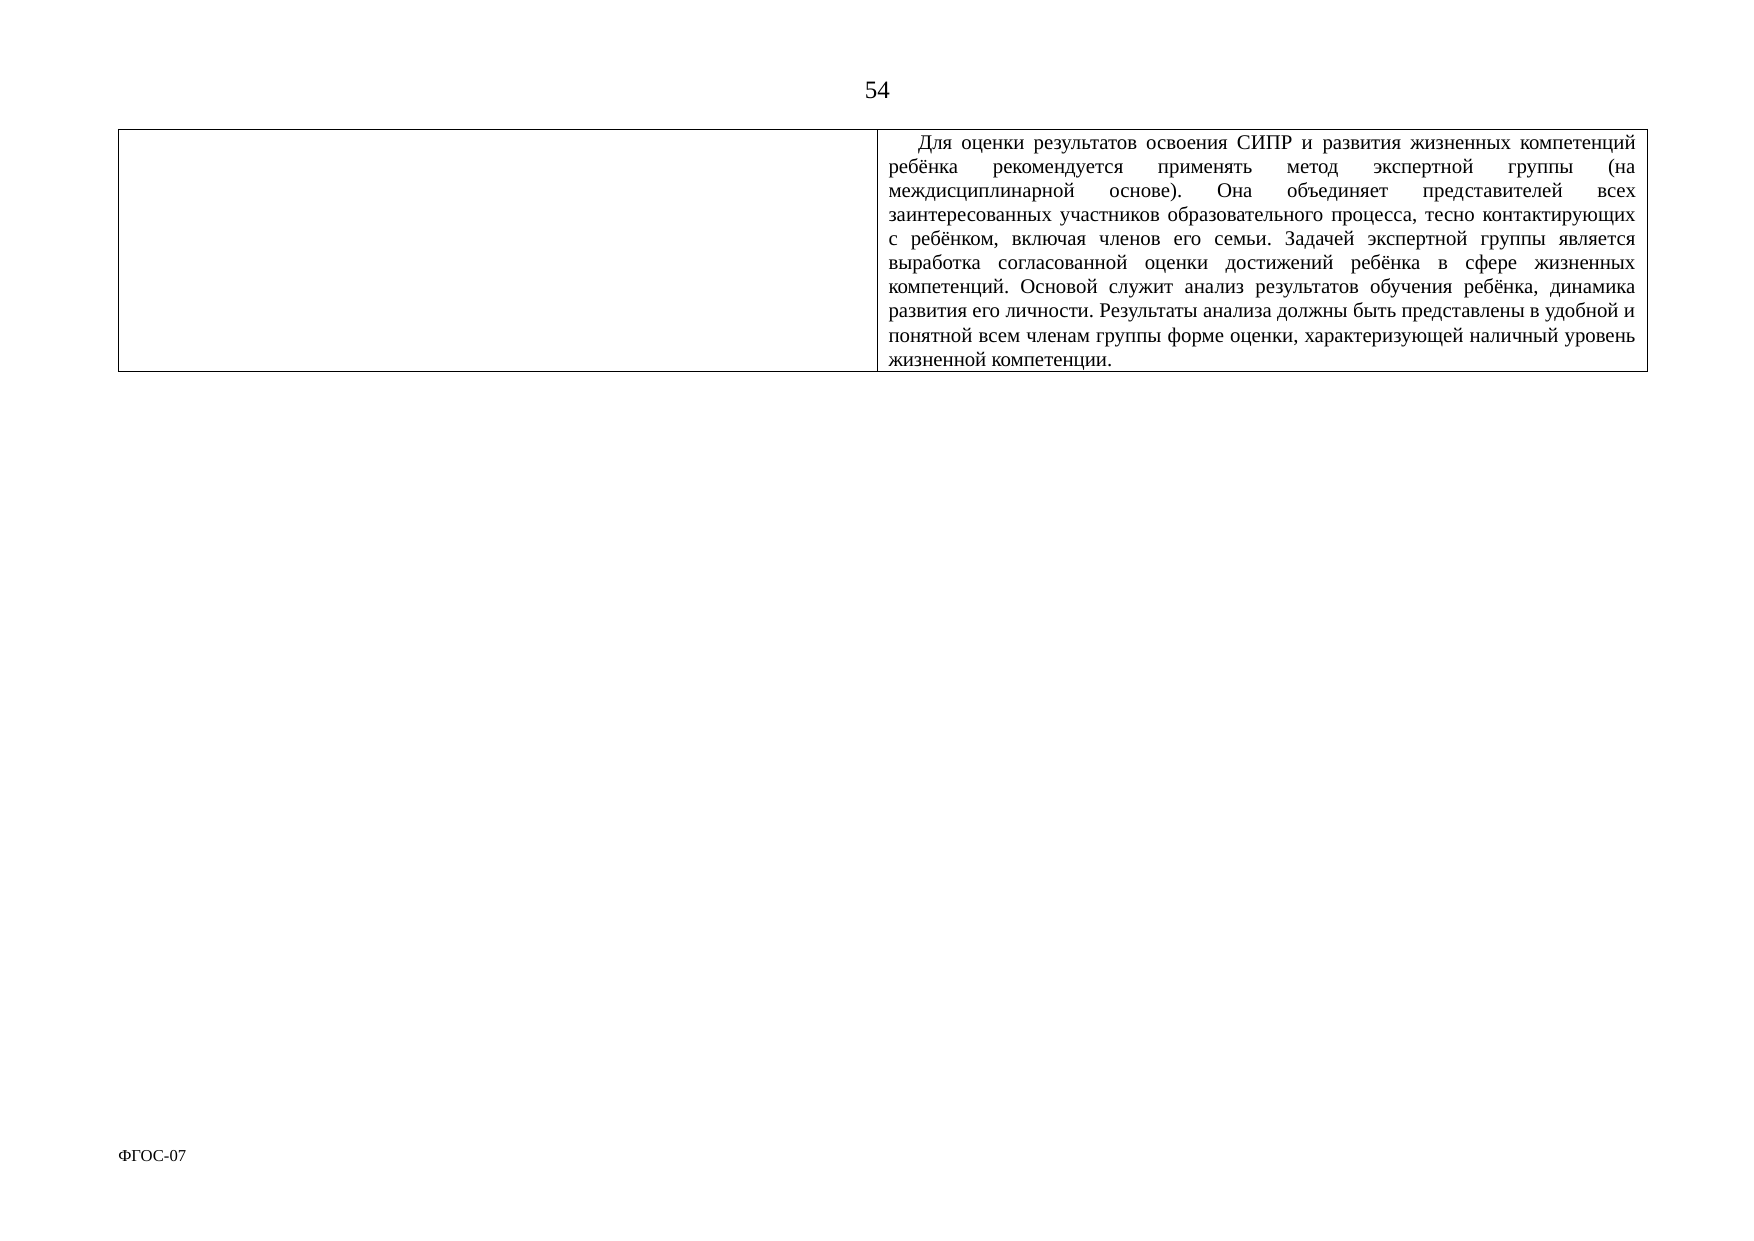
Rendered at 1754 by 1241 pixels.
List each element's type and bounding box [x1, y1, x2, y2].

table_cell [119, 130, 877, 371]
table_cell [878, 130, 1647, 371]
